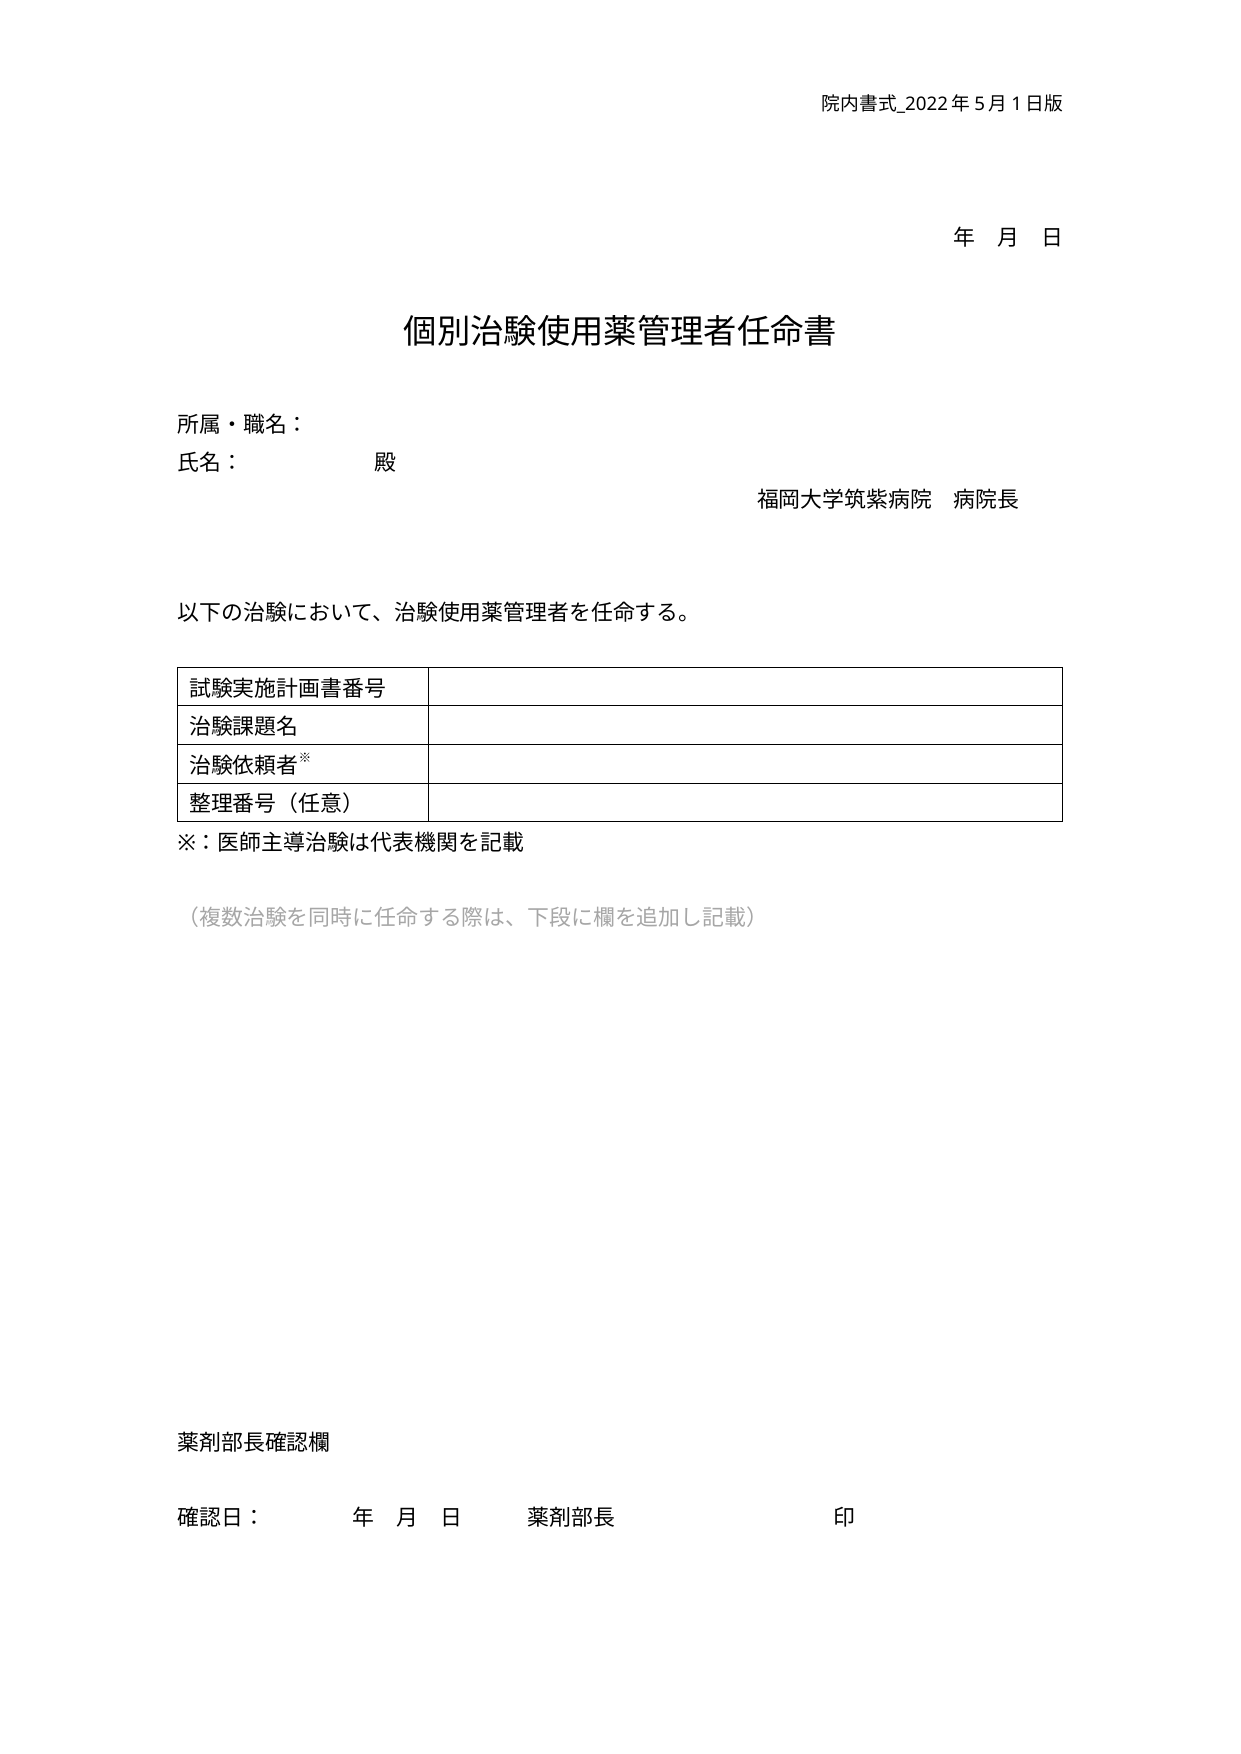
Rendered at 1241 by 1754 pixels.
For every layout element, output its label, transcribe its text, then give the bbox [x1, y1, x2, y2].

text 年 月 日 [177, 217, 1063, 254]
text （複数治験を同時に任命する際は、下段に欄を追加し記載） [177, 897, 1063, 934]
table_cell [429, 784, 1062, 821]
table_cell [429, 745, 1062, 782]
text 確認日： 年 月 日 薬剤部長 印 [177, 1497, 1063, 1534]
table_cell 治験依頼者※ [178, 745, 428, 782]
table_cell 整理番号（任意） [178, 784, 428, 821]
table_header [429, 668, 1062, 705]
text 福岡大学筑紫病院 病院長 [177, 479, 1019, 517]
text 氏名： 殿 [177, 442, 1063, 479]
text 所属・職名： [177, 404, 1063, 442]
text 以下の治験において、治験使用薬管理者を任命する。 [177, 592, 1063, 629]
table_cell [429, 706, 1062, 744]
text ※：医師主導治験は代表機関を記載 [177, 822, 1063, 859]
text 個別治験使用薬管理者任命書 [177, 292, 1063, 367]
table_cell 治験課題名 [178, 706, 428, 744]
text 薬剤部長確認欄 [177, 1422, 1063, 1459]
table_header 試験実施計画書番号 [178, 668, 428, 705]
